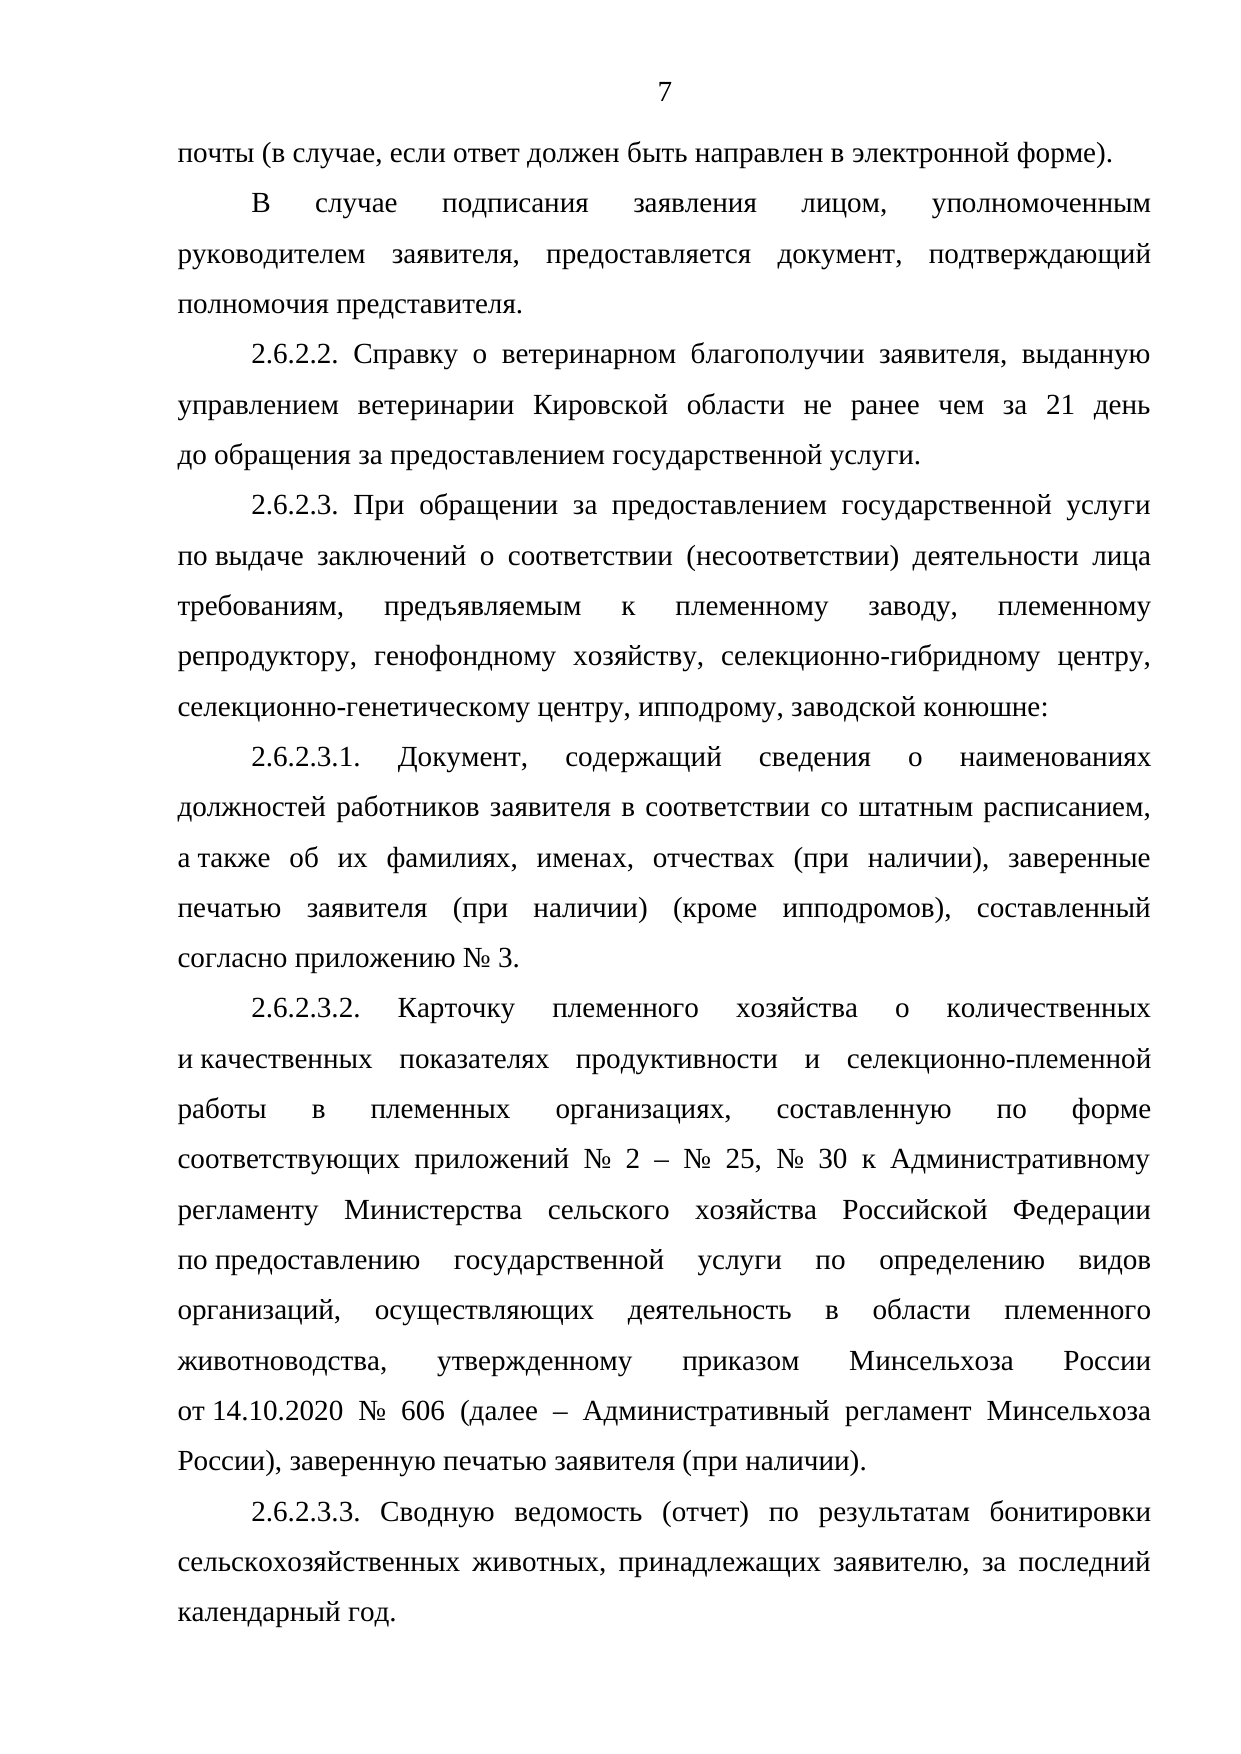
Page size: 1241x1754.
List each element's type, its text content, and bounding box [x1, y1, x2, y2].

text 2.6.2.3.2. Карточку племенного хозяйства о количественных и качественных показателях продуктивности и селекционно-племенной работы в племенных организациях, составленную по форме соответствующих приложений № 2 – № 25, № 30 к Административному регламенту Министерства сельского хозяйства Российской Федерации по предоставлению государственной услуги по определению видов организаций, осуществляющих деятельность в области племенного животноводства, утвержденному приказом Минсельхоза России от 14.10.2020 № 606 (далее – Административный регламент Минсельхоза России), заверенную печатью заявителя (при наличии). [177, 991, 1152, 1477]
text 2.6.2.3. При обращении за предоставлением государственной услуги по выдаче заключений о соответствии (несоответствии) деятельности лица требованиям, предъявляемым к племенному заводу, племенному репродуктору, генофондному хозяйству, селекционно-гибридному центру, селекционно-генетическому центру, ипподрому, заводской конюшне: [177, 487, 1152, 722]
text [177, 135, 1152, 169]
text В случае подписания заявления лицом, уполномоченным руководителем заявителя, предоставляется документ, подтверждающий полномочия представителя. [177, 186, 1152, 320]
text 2.6.2.2. Справку о ветеринарном благополучии заявителя, выданную управлением ветеринарии Кировской области не ранее чем за 21 день до обращения за предоставлением государственной услуги. [177, 337, 1152, 471]
text 2.6.2.3.3. Сводную ведомость (отчет) по результатам бонитировки сельскохозяйственных животных, принадлежащих заявителю, за последний календарный год. [177, 1494, 1152, 1628]
text 2.6.2.3.1. Документ, содержащий сведения о наименованиях должностей работников заявителя в соответствии со штатным расписанием, а также об их фамилиях, именах, отчествах (при наличии), заверенные печатью заявителя (при наличии) (кроме ипподромов), составленный согласно приложению № 3. [177, 739, 1152, 974]
